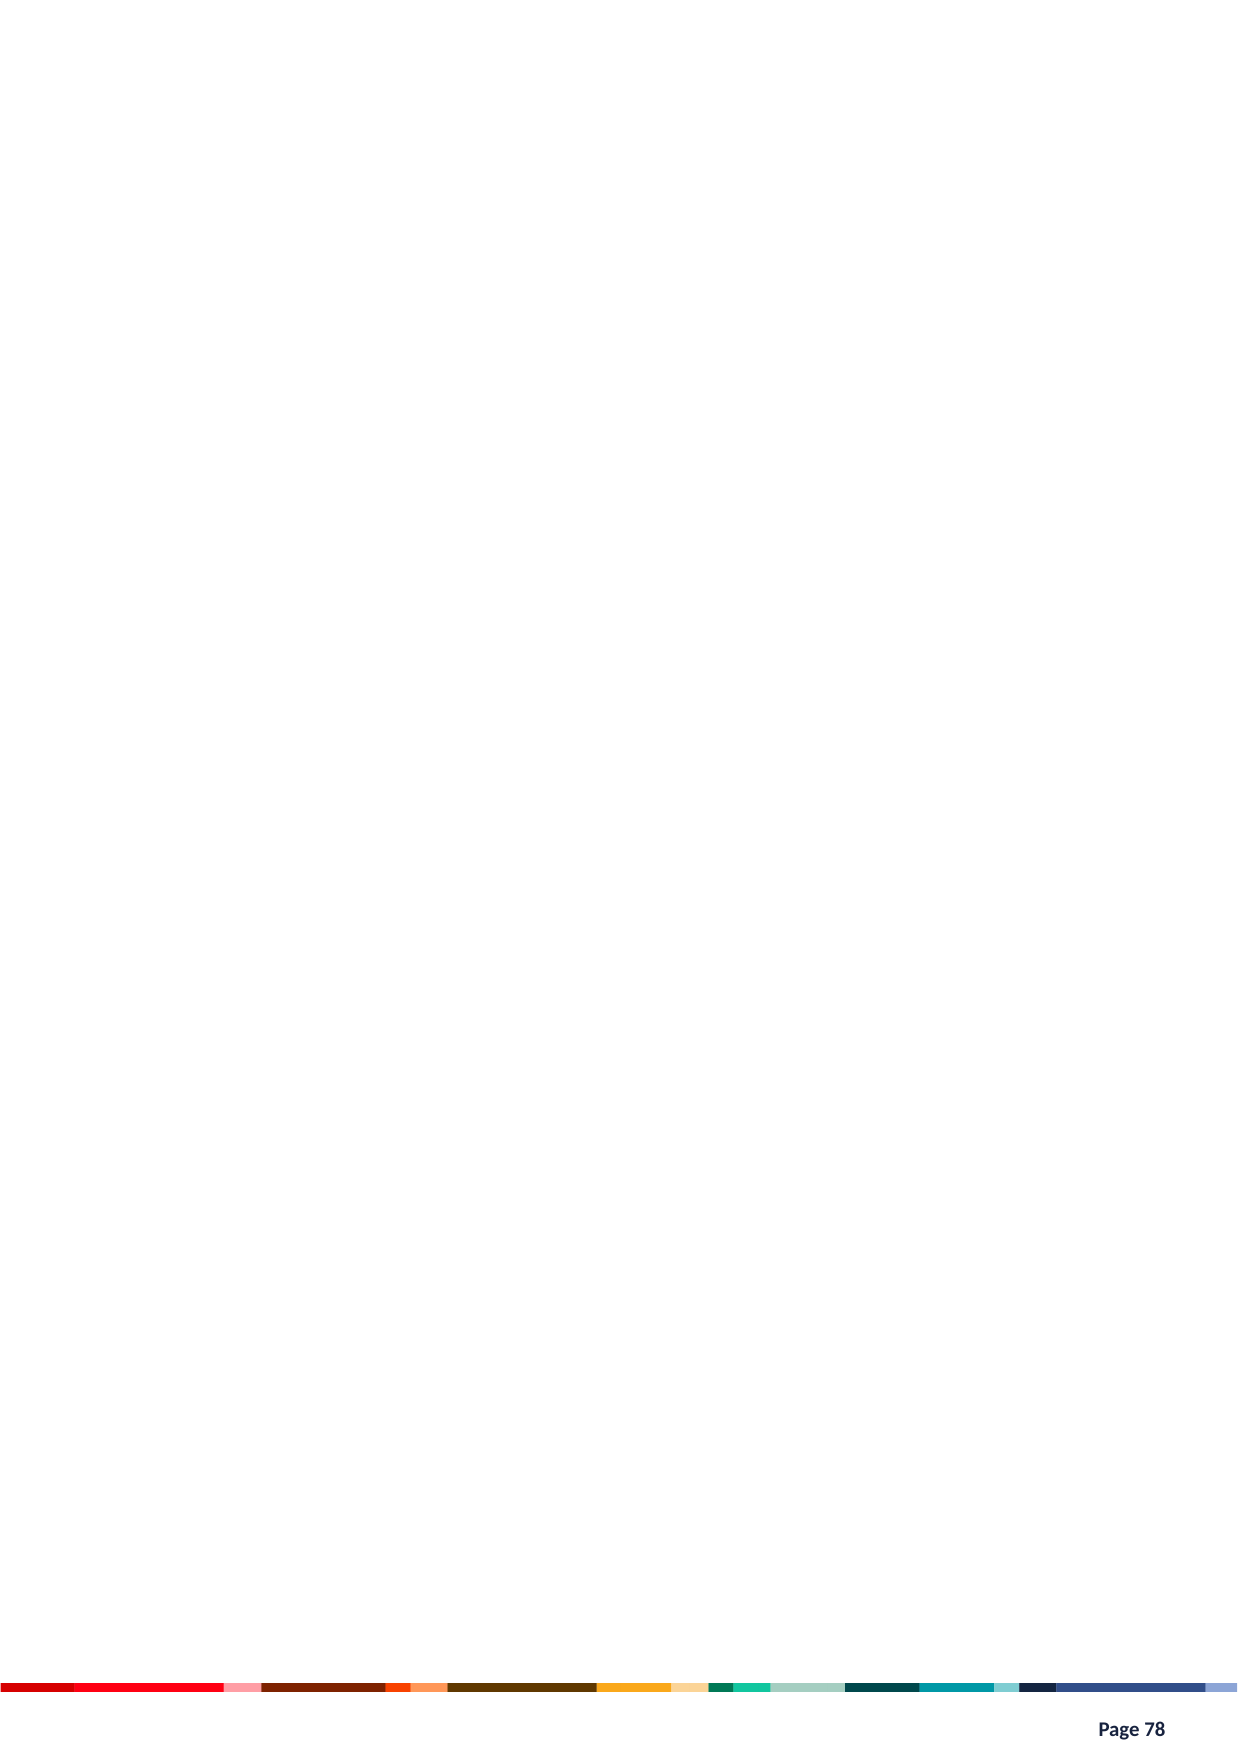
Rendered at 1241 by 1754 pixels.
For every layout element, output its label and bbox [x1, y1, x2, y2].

picture [0, 1683, 1236, 1692]
